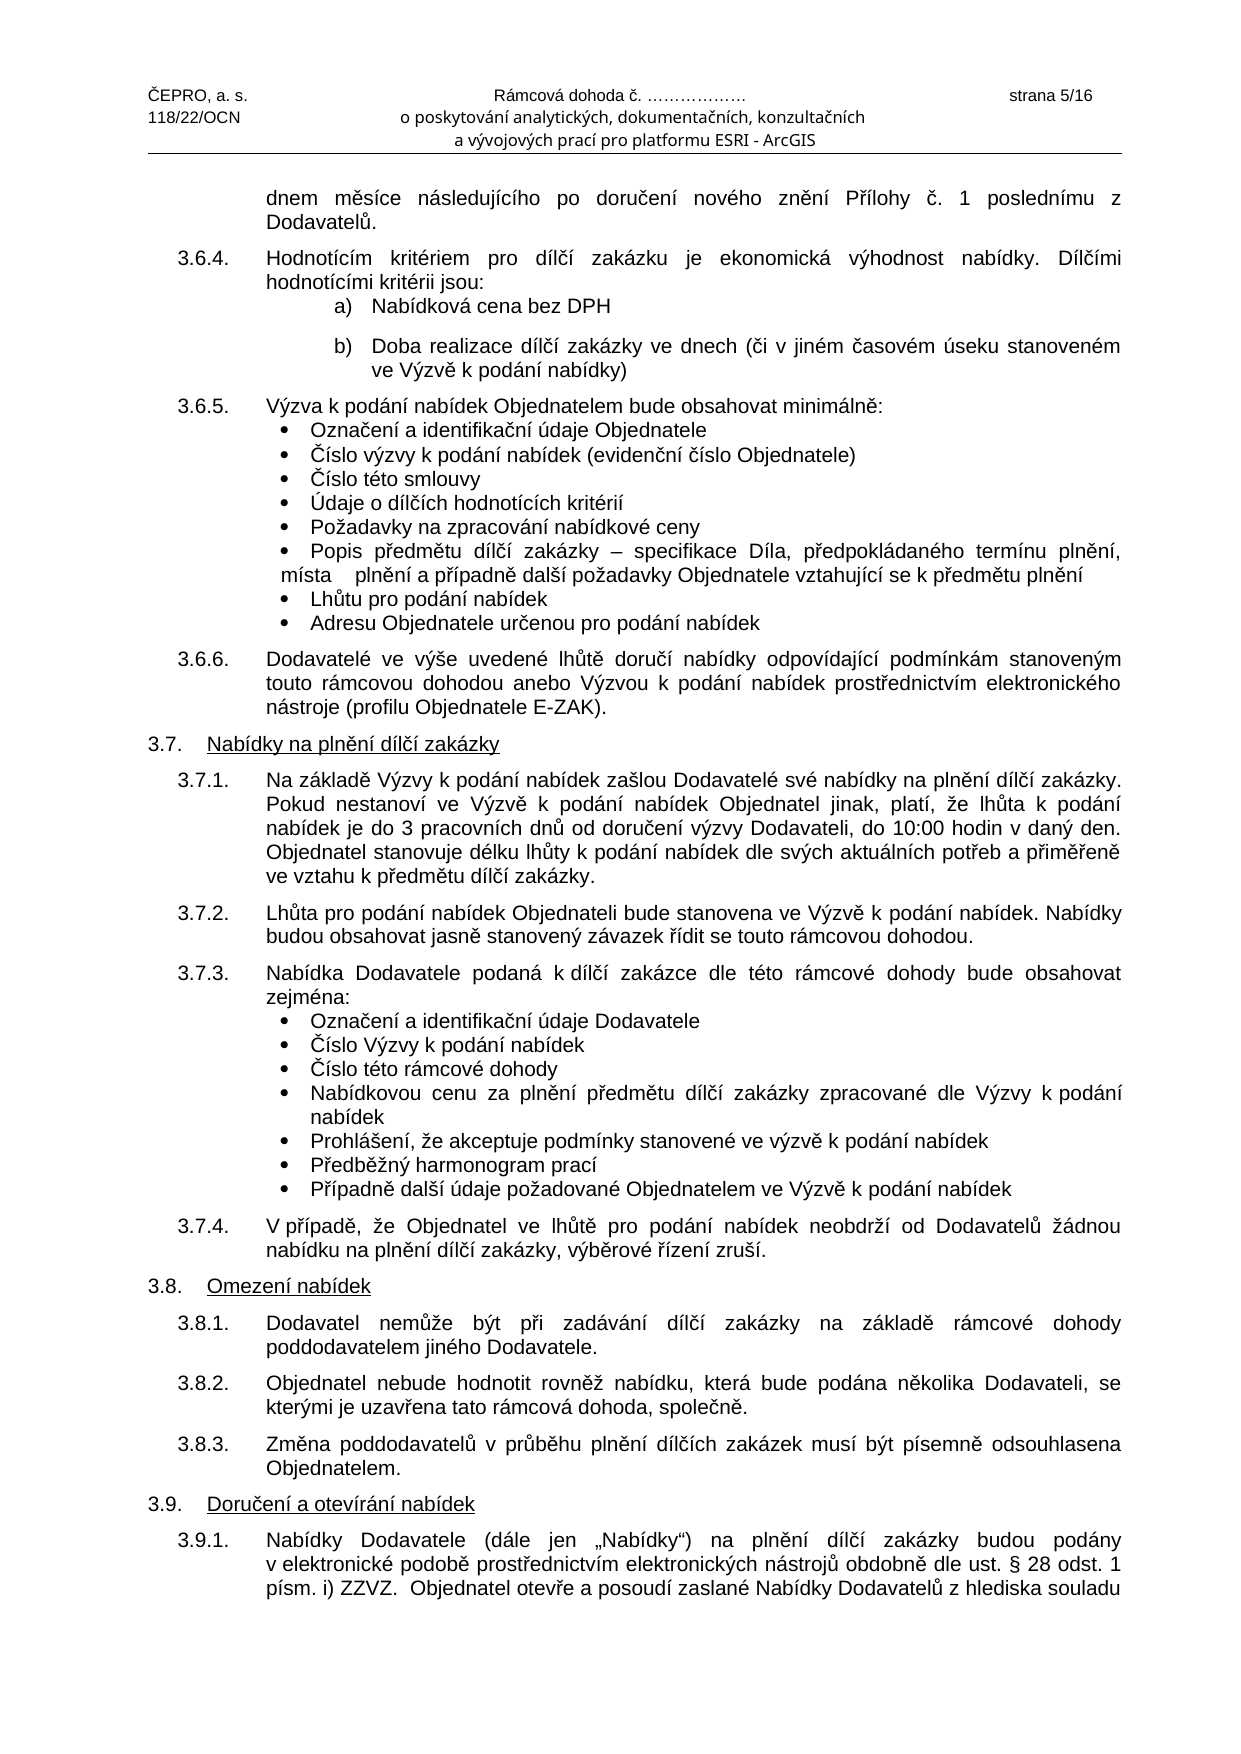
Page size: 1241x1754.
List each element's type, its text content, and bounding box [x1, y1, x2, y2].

list Číslo této rámcové dohody [281, 1057, 1122, 1081]
list Nabídkovou cenu za plnění předmětu dílčí zakázky zpracované dle Výzvy k podání nabídek [281, 1081, 1122, 1129]
list Číslo Výzvy k podání nabídek [281, 1033, 1122, 1057]
text Nabídka Dodavatele podaná k dílčí zakázce dle této rámcové dohody bude obsahovat zejména: [177, 961, 1122, 1009]
list Případně další údaje požadované Objednatelem ve Výzvě k podání nabídek [281, 1177, 1122, 1201]
text Doručení a otevírání nabídek [148, 1492, 1122, 1516]
list Doba realizace dílčí zakázky ve dnech (či v jiném časovém úseku stanoveném ve Výzvě k podání nabídky) [334, 334, 1122, 382]
text Výzva k podání nabídek Objednatelem bude obsahovat minimálně: [177, 394, 1122, 418]
text Hodnotícím kritériem pro dílčí zakázku je ekonomická výhodnost nabídky. Dílčími hodnotícími kritérii jsou: [177, 246, 1122, 294]
text V případě, že Objednatel ve lhůtě pro podání nabídek neobdrží od Dodavatelů žádnou nabídku na plnění dílčí zakázky, výběrové řízení zruší. [177, 1214, 1122, 1262]
list Požadavky na zpracování nabídkové ceny [281, 514, 1122, 539]
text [177, 186, 1122, 233]
list Lhůtu pro podání nabídek [281, 587, 1122, 611]
list Prohlášení, že akceptuje podmínky stanovené ve výzvě k podání nabídek [281, 1129, 1122, 1153]
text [177, 1528, 1122, 1600]
list Číslo výzvy k podání nabídek (evidenční číslo Objednatele) [281, 442, 1122, 466]
list Číslo této smlouvy [281, 466, 1122, 491]
list Označení a identifikační údaje Objednatele [281, 418, 1122, 442]
text Objednatel nebude hodnotit rovněž nabídku, která bude podána několika Dodavateli, se kterými je uzavřena tato rámcová dohoda, společně. [177, 1371, 1122, 1419]
list Nabídková cena bez DPH [334, 294, 1122, 318]
text Omezení nabídek [148, 1274, 1122, 1298]
text Na základě Výzvy k podání nabídek zašlou Dodavatelé své nabídky na plnění dílčí zakázky. Pokud nestanoví ve Výzvě k podání nabídek Objednatel jinak, platí, že lhůta k podání nabídek je do 3 pracovních dnů od doručení výzvy Dodavateli, do 10:00 hodin v daný den. Objednatel stanovuje délku lhůty k podání nabídek dle svých aktuálních potřeb a přiměřeně ve vztahu k předmětu dílčí zakázky. [177, 768, 1122, 888]
list Předběžný harmonogram prací [281, 1153, 1122, 1177]
text Nabídky na plnění dílčí zakázky [148, 732, 1122, 756]
list Označení a identifikační údaje Dodavatele [281, 1009, 1122, 1033]
text Dodavatel nemůže být při zadávání dílčí zakázky na základě rámcové dohody poddodavatelem jiného Dodavatele. [177, 1311, 1122, 1358]
text Dodavatelé ve výše uvedené lhůtě doručí nabídky odpovídající podmínkám stanoveným touto rámcovou dohodou anebo Výzvou k podání nabídek prostřednictvím elektronického nástroje (profilu Objednatele E-ZAK). [177, 647, 1122, 719]
list Údaje o dílčích hodnotících kritérií [281, 491, 1122, 514]
list Adresu Objednatele určenou pro podání nabídek [281, 611, 1122, 635]
text Lhůta pro podání nabídek Objednateli bude stanovena ve Výzvě k podání nabídek. Nabídky budou obsahovat jasně stanovený závazek řídit se touto rámcovou dohodou. [177, 900, 1122, 948]
list Popis předmětu dílčí zakázky – specifikace Díla, předpokládaného termínu plnění, místa plnění a případně další požadavky Objednatele vztahující se k předmětu plnění [281, 539, 1122, 587]
text Změna poddodavatelů v průběhu plnění dílčích zakázek musí být písemně odsouhlasena Objednatelem. [177, 1431, 1122, 1479]
